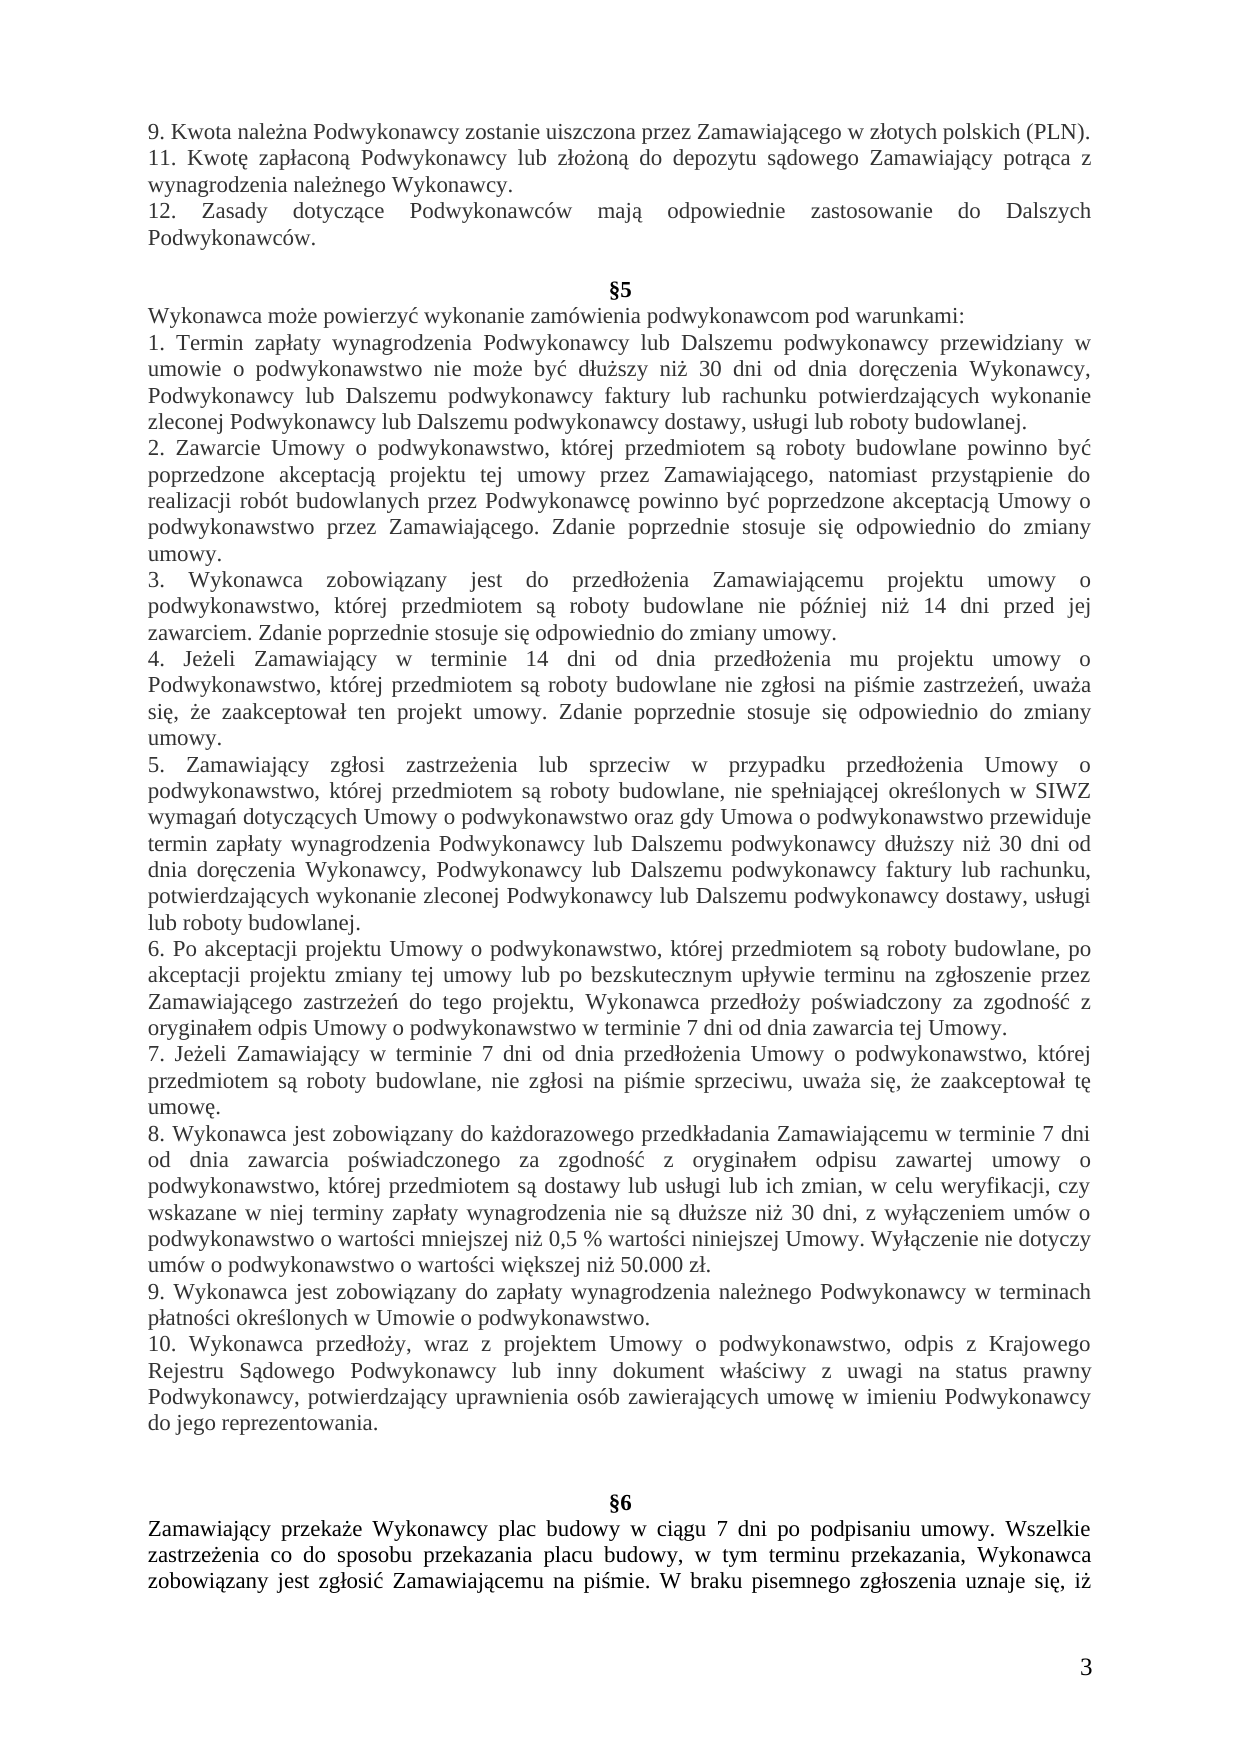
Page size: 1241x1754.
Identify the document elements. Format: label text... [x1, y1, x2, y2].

text Wykonawca może powierzyć wykonanie zamówienia podwykonawcom pod warunkami: [148, 303, 1092, 329]
text 4. Jeżeli Zamawiający w terminie 14 dni od dnia przedłożenia mu projektu umowy o Podwykonawstwo, której przedmiotem są roboty budowlane nie zgłosi na piśmie zastrzeżeń, uważa się, że zaakceptował ten projekt umowy. Zdanie poprzednie stosuje się odpowiednio do zmiany umowy. [148, 645, 1092, 751]
text 2. Zawarcie Umowy o podwykonawstwo, której przedmiotem są roboty budowlane powinno być poprzedzone akceptacją projektu tej umowy przez Zamawiającego, natomiast przystąpienie do realizacji robót budowlanych przez Podwykonawcę powinno być poprzedzone akceptacją Umowy o podwykonawstwo przez Zamawiającego. Zdanie poprzednie stosuje się odpowiednio do zmiany umowy. [148, 434, 1092, 566]
text 7. Jeżeli Zamawiający w terminie 7 dni od dnia przedłożenia Umowy o podwykonawstwo, której przedmiotem są roboty budowlane, nie zgłosi na piśmie sprzeciwu, uważa się, że zaakceptował tę umowę. [148, 1041, 1092, 1119]
text 9. Kwota należna Podwykonawcy zostanie uiszczona przez Zamawiającego w złotych polskich (PLN). [148, 118, 1092, 144]
text §5 [148, 276, 1093, 303]
text 3. Wykonawca zobowiązany jest do przedłożenia Zamawiającemu projektu umowy o podwykonawstwo, której przedmiotem są roboty budowlane nie później niż 14 dni przed jej zawarciem. Zdanie poprzednie stosuje się odpowiednio do zmiany umowy. [148, 566, 1092, 645]
text 10. Wykonawca przedłoży, wraz z projektem Umowy o podwykonawstwo, odpis z Krajowego Rejestru Sądowego Podwykonawcy lub inny dokument właściwy z uwagi na status prawny Podwykonawcy, potwierdzający uprawnienia osób zawierających umowę w imieniu Podwykonawcy do jego reprezentowania. [148, 1330, 1092, 1436]
text 9. Wykonawca jest zobowiązany do zapłaty wynagrodzenia należnego Podwykonawcy w terminach płatności określonych w Umowie o podwykonawstwo. [148, 1278, 1092, 1330]
text 11. Kwotę zapłaconą Podwykonawcy lub złożoną do depozytu sądowego Zamawiający potrąca z wynagrodzenia należnego Wykonawcy. [148, 144, 1092, 197]
text 5. Zamawiający zgłosi zastrzeżenia lub sprzeciw w przypadku przedłożenia Umowy o podwykonawstwo, której przedmiotem są roboty budowlane, nie spełniającej określonych w SIWZ wymagań dotyczących Umowy o podwykonawstwo oraz gdy Umowa o podwykonawstwo przewiduje termin zapłaty wynagrodzenia Podwykonawcy lub Dalszemu podwykonawcy dłuższy niż 30 dni od dnia doręczenia Wykonawcy, Podwykonawcy lub Dalszemu podwykonawcy faktury lub rachunku, potwierdzających wykonanie zleconej Podwykonawcy lub Dalszemu podwykonawcy dostawy, usługi lub roboty budowlanej. [148, 751, 1092, 935]
text §6 [148, 1488, 1093, 1515]
text 12. Zasady dotyczące Podwykonawców mają odpowiednie zastosowanie do Dalszych Podwykonawców. [148, 197, 1092, 250]
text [148, 1515, 1093, 1594]
text 6. Po akceptacji projektu Umowy o podwykonawstwo, której przedmiotem są roboty budowlane, po akceptacji projektu zmiany tej umowy lub po bezskutecznym upływie terminu na zgłoszenie przez Zamawiającego zastrzeżeń do tego projektu, Wykonawca przedłoży poświadczony za zgodność z oryginałem odpis Umowy o podwykonawstwo w terminie 7 dni od dnia zawarcia tej Umowy. [148, 935, 1092, 1041]
text 1. Termin zapłaty wynagrodzenia Podwykonawcy lub Dalszemu podwykonawcy przewidziany w umowie o podwykonawstwo nie może być dłuższy niż 30 dni od dnia doręczenia Wykonawcy, Podwykonawcy lub Dalszemu podwykonawcy faktury lub rachunku potwierdzających wykonanie zleconej Podwykonawcy lub Dalszemu podwykonawcy dostawy, usługi lub roboty budowlanej. [148, 329, 1092, 434]
text 8. Wykonawca jest zobowiązany do każdorazowego przedkładania Zamawiającemu w terminie 7 dni od dnia zawarcia poświadczonego za zgodność z oryginałem odpisu zawartej umowy o podwykonawstwo, której przedmiotem są dostawy lub usługi lub ich zmian, w celu weryfikacji, czy wskazane w niej terminy zapłaty wynagrodzenia nie są dłuższe niż 30 dni, z wyłączeniem umów o podwykonawstwo o wartości mniejszej niż 0,5 % wartości niniejszej Umowy. Wyłączenie nie dotyczy umów o podwykonawstwo o wartości większej niż 50.000 zł. [148, 1119, 1092, 1278]
